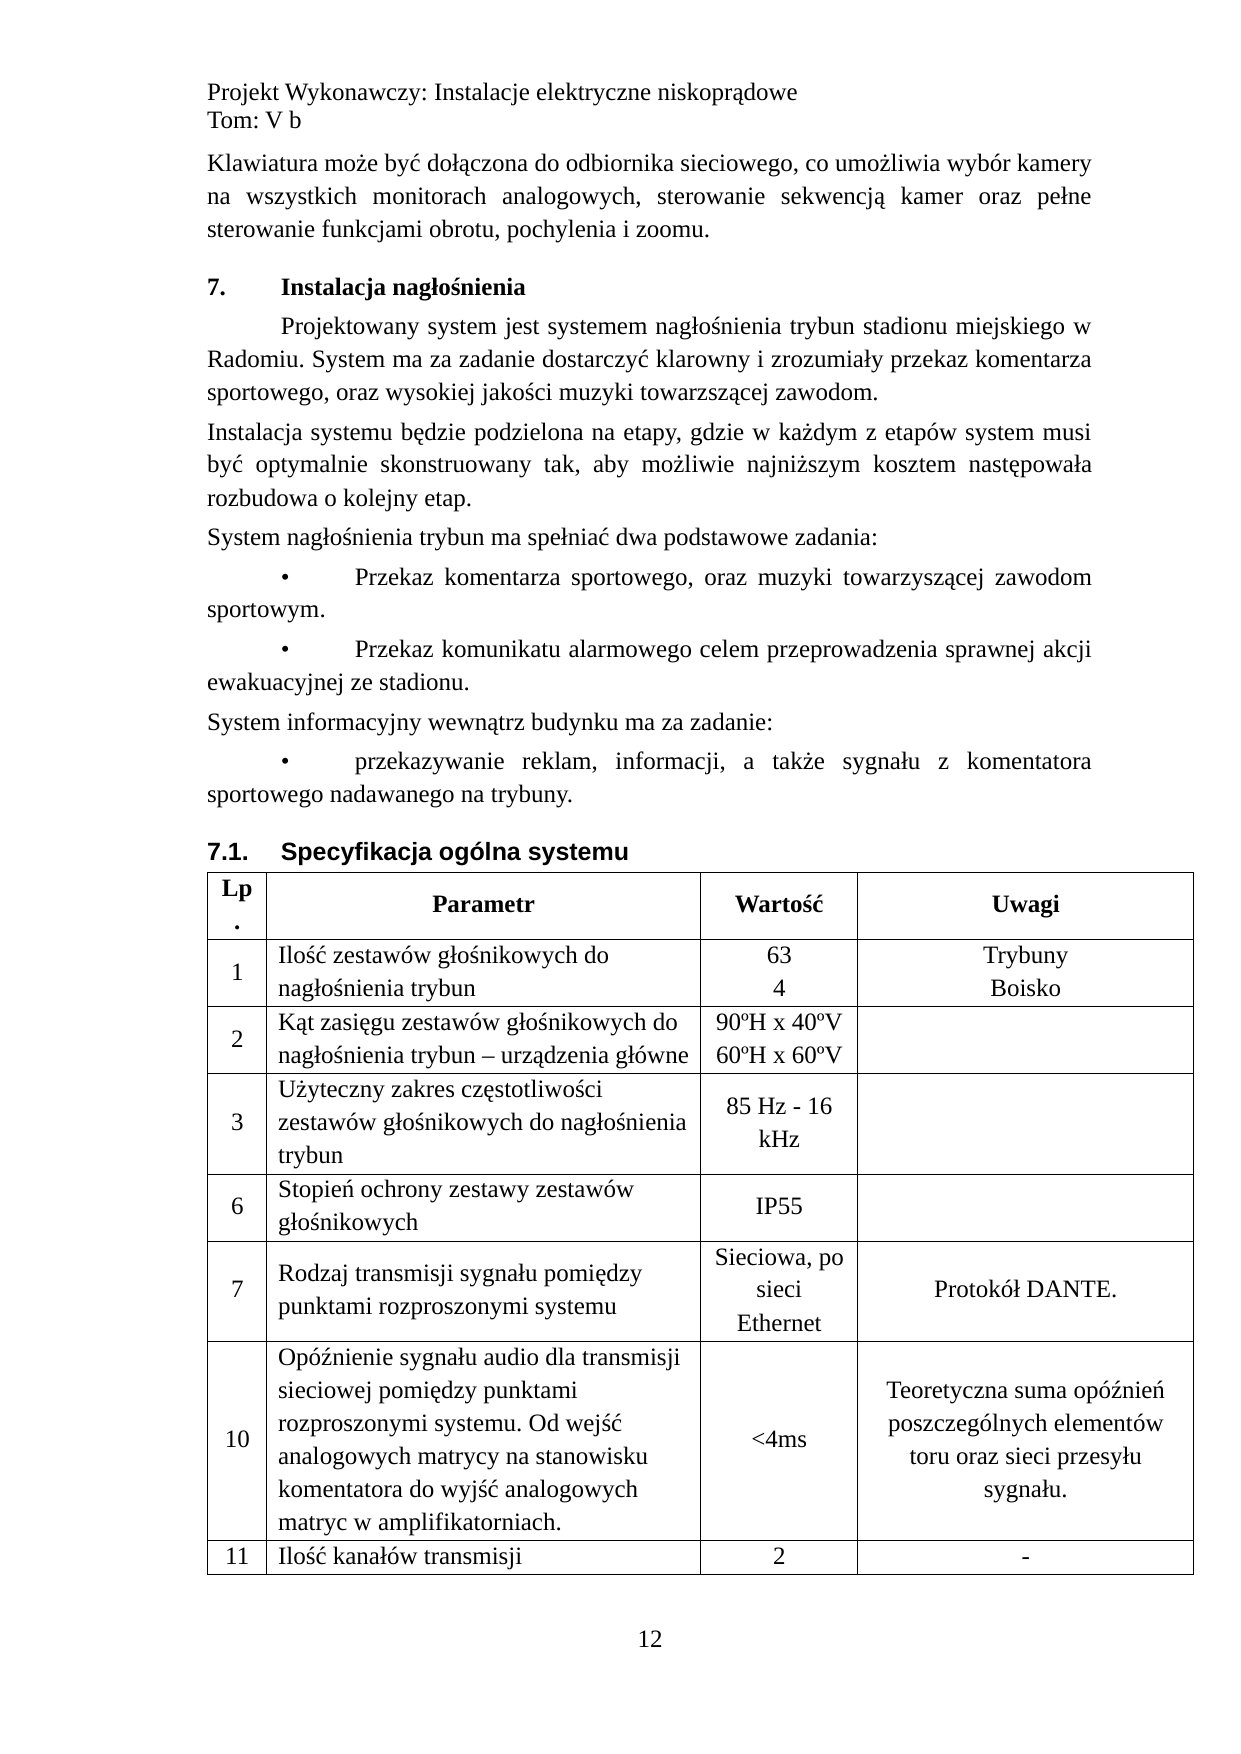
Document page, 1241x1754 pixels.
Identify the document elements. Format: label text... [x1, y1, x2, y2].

table_cell [858, 1175, 1193, 1241]
table_cell Trybuny Boisko [858, 940, 1193, 1006]
text • Przekaz komunikatu alarmowego celem przeprowadzenia sprawnej akcji ewakuacyjnej ze stadionu. [207, 634, 1092, 696]
text Instalacja systemu będzie podzielona na etapy, gdzie w każdym z etapów system musi być optymalnie skonstruowany tak, aby możliwie najniższym kosztem następowała rozbudowa o kolejny etap. [207, 417, 1092, 511]
table_cell Kąt zasięgu zestawów głośnikowych do nagłośnienia trybun – urządzenia główne [267, 1007, 700, 1073]
table_header Wartość [701, 873, 857, 939]
table_cell [858, 1074, 1193, 1173]
text Klawiatura może być dołączona do odbiornika sieciowego, co umożliwia wybór kamery na wszystkich monitorach analogowych, sterowanie sekwencją kamer oraz pełne sterowanie funkcjami obrotu, pochylenia i zoomu. [207, 148, 1092, 242]
table_cell Stopień ochrony zestawy zestawów głośnikowych [267, 1175, 700, 1241]
table_cell Sieciowa, po sieci Ethernet [701, 1242, 857, 1341]
text Specyfikacja ogólna systemu [207, 837, 1092, 866]
table_cell - [858, 1541, 1193, 1574]
text System nagłośnienia trybun ma spełniać dwa podstawowe zadania: [207, 522, 1092, 551]
table_cell 2 [701, 1541, 857, 1574]
table_cell 2 [208, 1007, 266, 1073]
table_cell Użyteczny zakres częstotliwości zestawów głośnikowych do nagłośnienia trybun [267, 1074, 700, 1173]
table_cell Teoretyczna suma opóźnień poszczególnych elementów toru oraz sieci przesyłu sygnału. [858, 1342, 1193, 1540]
table_header Uwagi [858, 873, 1193, 939]
table_cell 11 [208, 1541, 266, 1574]
table_cell 6 [208, 1175, 266, 1241]
table_cell Protokół DANTE. [858, 1242, 1193, 1341]
table_cell 1 [208, 940, 266, 1006]
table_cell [267, 1541, 700, 1574]
table_cell Ilość zestawów głośnikowych do nagłośnienia trybun [267, 940, 700, 1006]
table_cell 7 [208, 1242, 266, 1341]
table_header Parametr [267, 873, 700, 939]
table_cell 10 [208, 1342, 266, 1540]
text System informacyjny wewnątrz budynku ma za zadanie: [207, 707, 1092, 735]
table_header Lp. [208, 873, 266, 939]
table_cell 85 Hz - 16 kHz [701, 1074, 857, 1173]
text • Przekaz komentarza sportowego, oraz muzyki towarzyszącej zawodom sportowym. [207, 562, 1092, 623]
table_cell Opóźnienie sygnału audio dla transmisji sieciowej pomiędzy punktami rozproszonymi systemu. Od wejść analogowych matrycy na stanowisku komentatora do wyjść analogowych matryc w amplifikatorniach. [267, 1342, 700, 1540]
text Instalacja nagłośnienia [207, 272, 1092, 301]
table_cell <4ms [701, 1342, 857, 1540]
table_cell 90ºH x 40ºV 60ºH x 60ºV [701, 1007, 857, 1073]
text Projektowany system jest systemem nagłośnienia trybun stadionu miejskiego w Radomiu. System ma za zadanie dostarczyć klarowny i zrozumiały przekaz komentarza sportowego, oraz wysokiej jakości muzyki towarzszącej zawodom. [207, 311, 1092, 406]
table_cell 63 4 [701, 940, 857, 1006]
table_cell IP55 [701, 1175, 857, 1241]
text • przekazywanie reklam, informacji, a także sygnału z komentatora sportowego nadawanego na trybuny. [207, 746, 1092, 808]
table_cell [858, 1007, 1193, 1073]
table_cell 3 [208, 1074, 266, 1173]
table_cell Rodzaj transmisji sygnału pomiędzy punktami rozproszonymi systemu [267, 1242, 700, 1341]
